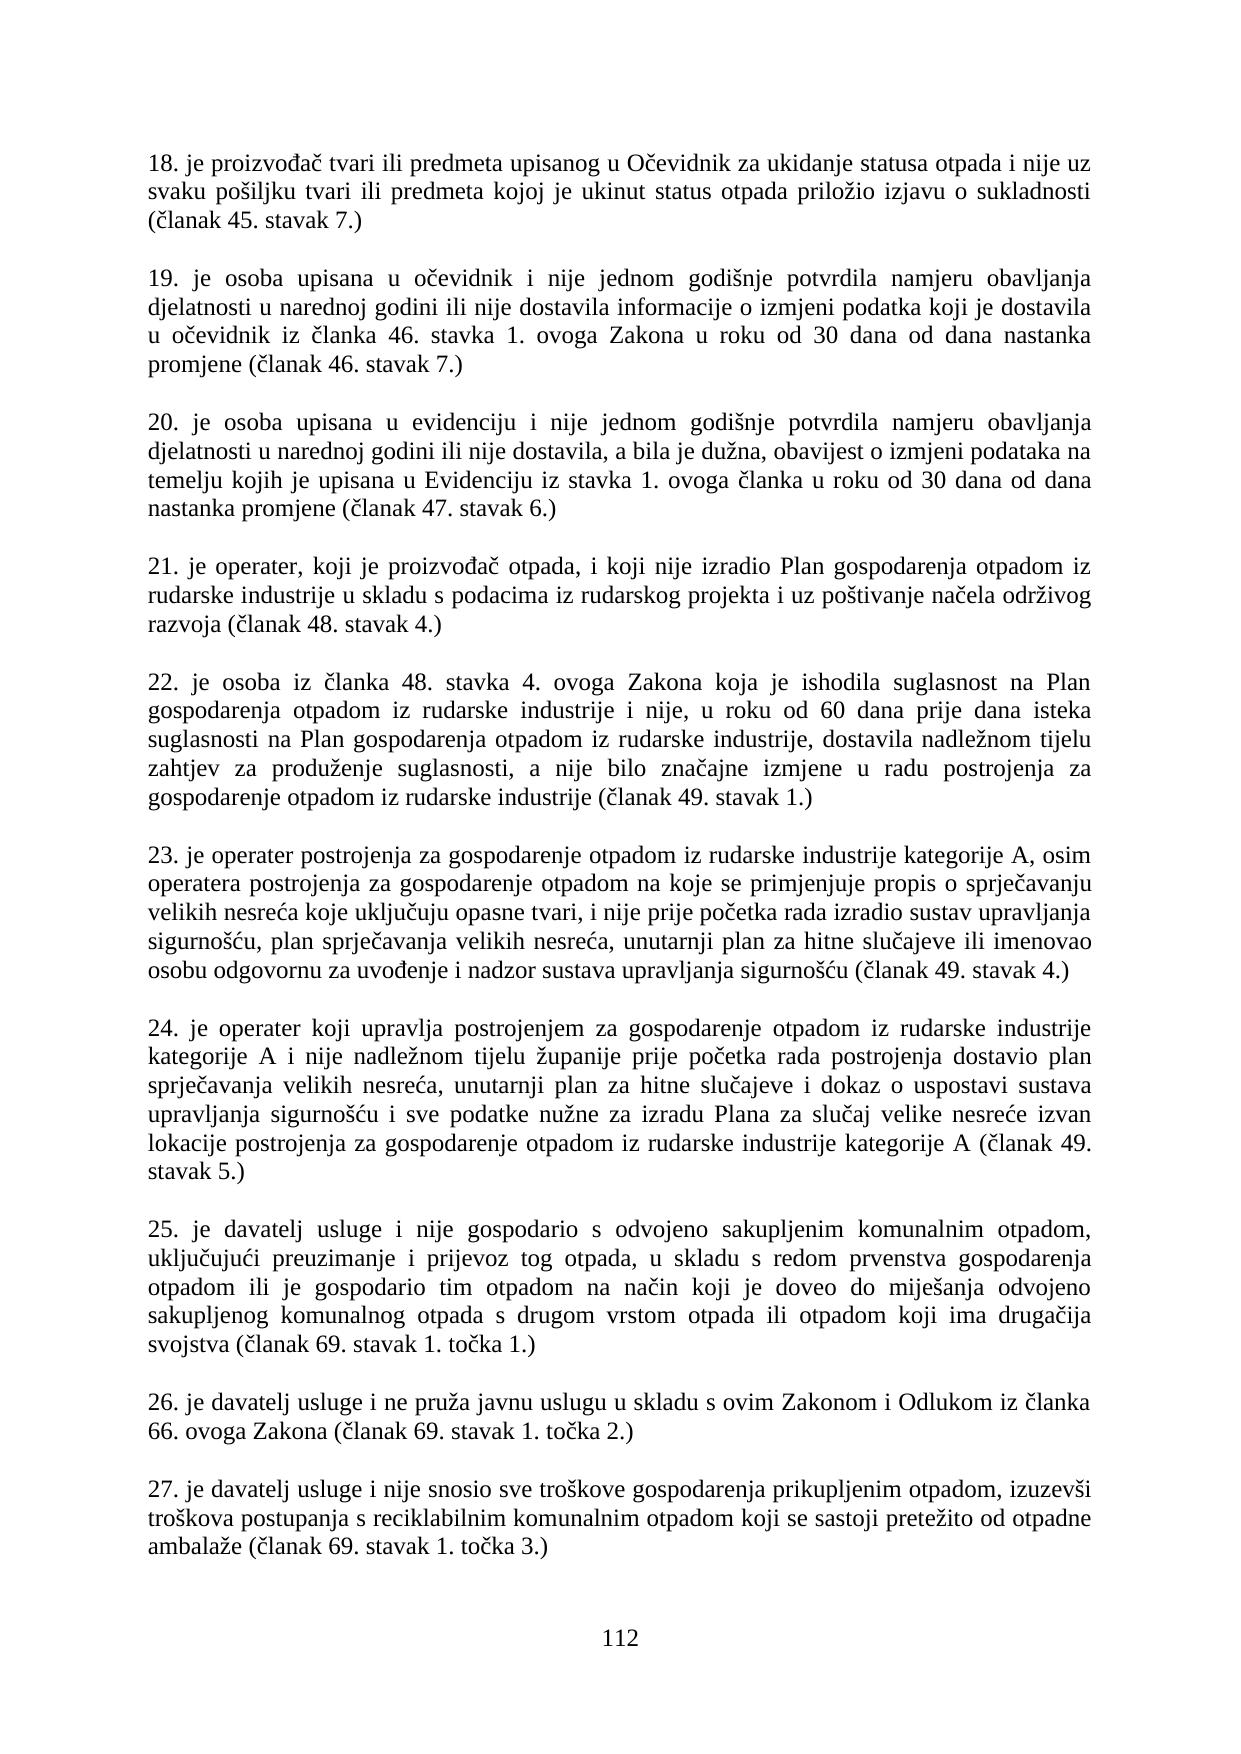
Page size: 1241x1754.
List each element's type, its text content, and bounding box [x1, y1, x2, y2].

text 20. je osoba upisana u evidenciju i nije jednom godišnje potvrdila namjeru obavljanja djelatnosti u narednoj godini ili nije dostavila, a bila je dužna, obavijest o izmjeni podataka na temelju kojih je upisana u Evidenciju iz stavka 1. ovoga članka u roku od 30 dana od dana nastanka promjene (članak 47. stavak 6.) [148, 407, 1093, 522]
text 27. je davatelj usluge i nije snosio sve troškove gospodarenja prikupljenim otpadom, izuzevši troškova postupanja s reciklabilnim komunalnim otpadom koji se sastoji pretežito od otpadne ambalaže (članak 69. stavak 1. točka 3.) [148, 1474, 1093, 1560]
text 22. je osoba iz članka 48. stavka 4. ovoga Zakona koja je ishodila suglasnost na Plan gospodarenja otpadom iz rudarske industrije i nije, u roku od 60 dana prije dana isteka suglasnosti na Plan gospodarenja otpadom iz rudarske industrije, dostavila nadležnom tijelu zahtjev za produženje suglasnosti, a nije bilo značajne izmjene u radu postrojenja za gospodarenje otpadom iz rudarske industrije (članak 49. stavak 1.) [148, 667, 1093, 811]
text 25. je davatelj usluge i nije gospodario s odvojeno sakupljenim komunalnim otpadom, uključujući preuzimanje i prijevoz tog otpada, u skladu s redom prvenstva gospodarenja otpadom ili je gospodario tim otpadom na način koji je doveo do miješanja odvojeno sakupljenog komunalnog otpada s drugom vrstom otpada ili otpadom koji ima drugačija svojstva (članak 69. stavak 1. točka 1.) [148, 1214, 1093, 1358]
text 19. je osoba upisana u očevidnik i nije jednom godišnje potvrdila namjeru obavljanja djelatnosti u narednoj godini ili nije dostavila informacije o izmjeni podatka koji je dostavila u očevidnik iz članka 46. stavka 1. ovoga Zakona u roku od 30 dana od dana nastanka promjene (članak 46. stavak 7.) [148, 263, 1093, 378]
text 26. je davatelj usluge i ne pruža javnu uslugu u skladu s ovim Zakonom i Odlukom iz članka 66. ovoga Zakona (članak 69. stavak 1. točka 2.) [148, 1387, 1093, 1445]
text 21. je operater, koji je proizvođač otpada, i koji nije izradio Plan gospodarenja otpadom iz rudarske industrije u skladu s podacima iz rudarskog projekta i uz poštivanje načela održivog razvoja (članak 48. stavak 4.) [148, 551, 1093, 638]
text 18. je proizvođač tvari ili predmeta upisanog u Očevidnik za ukidanje statusa otpada i nije uz svaku pošiljku tvari ili predmeta kojoj je ukinut status otpada priložio izjavu o sukladnosti (članak 45. stavak 7.) [148, 148, 1093, 234]
text 24. je operater koji upravlja postrojenjem za gospodarenje otpadom iz rudarske industrije kategorije A i nije nadležnom tijelu županije prije početka rada postrojenja dostavio plan sprječavanja velikih nesreća, unutarnji plan za hitne slučajeve i dokaz o uspostavi sustava upravljanja sigurnošću i sve podatke nužne za izradu Plana za slučaj velike nesreće izvan lokacije postrojenja za gospodarenje otpadom iz rudarske industrije kategorije A (članak 49. stavak 5.) [148, 1013, 1093, 1185]
text 23. je operater postrojenja za gospodarenje otpadom iz rudarske industrije kategorije A, osim operatera postrojenja za gospodarenje otpadom na koje se primjenjuje propis o sprječavanju velikih nesreća koje uključuju opasne tvari, i nije prije početka rada izradio sustav upravljanja sigurnošću, plan sprječavanja velikih nesreća, unutarnji plan za hitne slučajeve ili imenovao osobu odgovornu za uvođenje i nadzor sustava upravljanja sigurnošću (članak 49. stavak 4.) [148, 840, 1093, 983]
